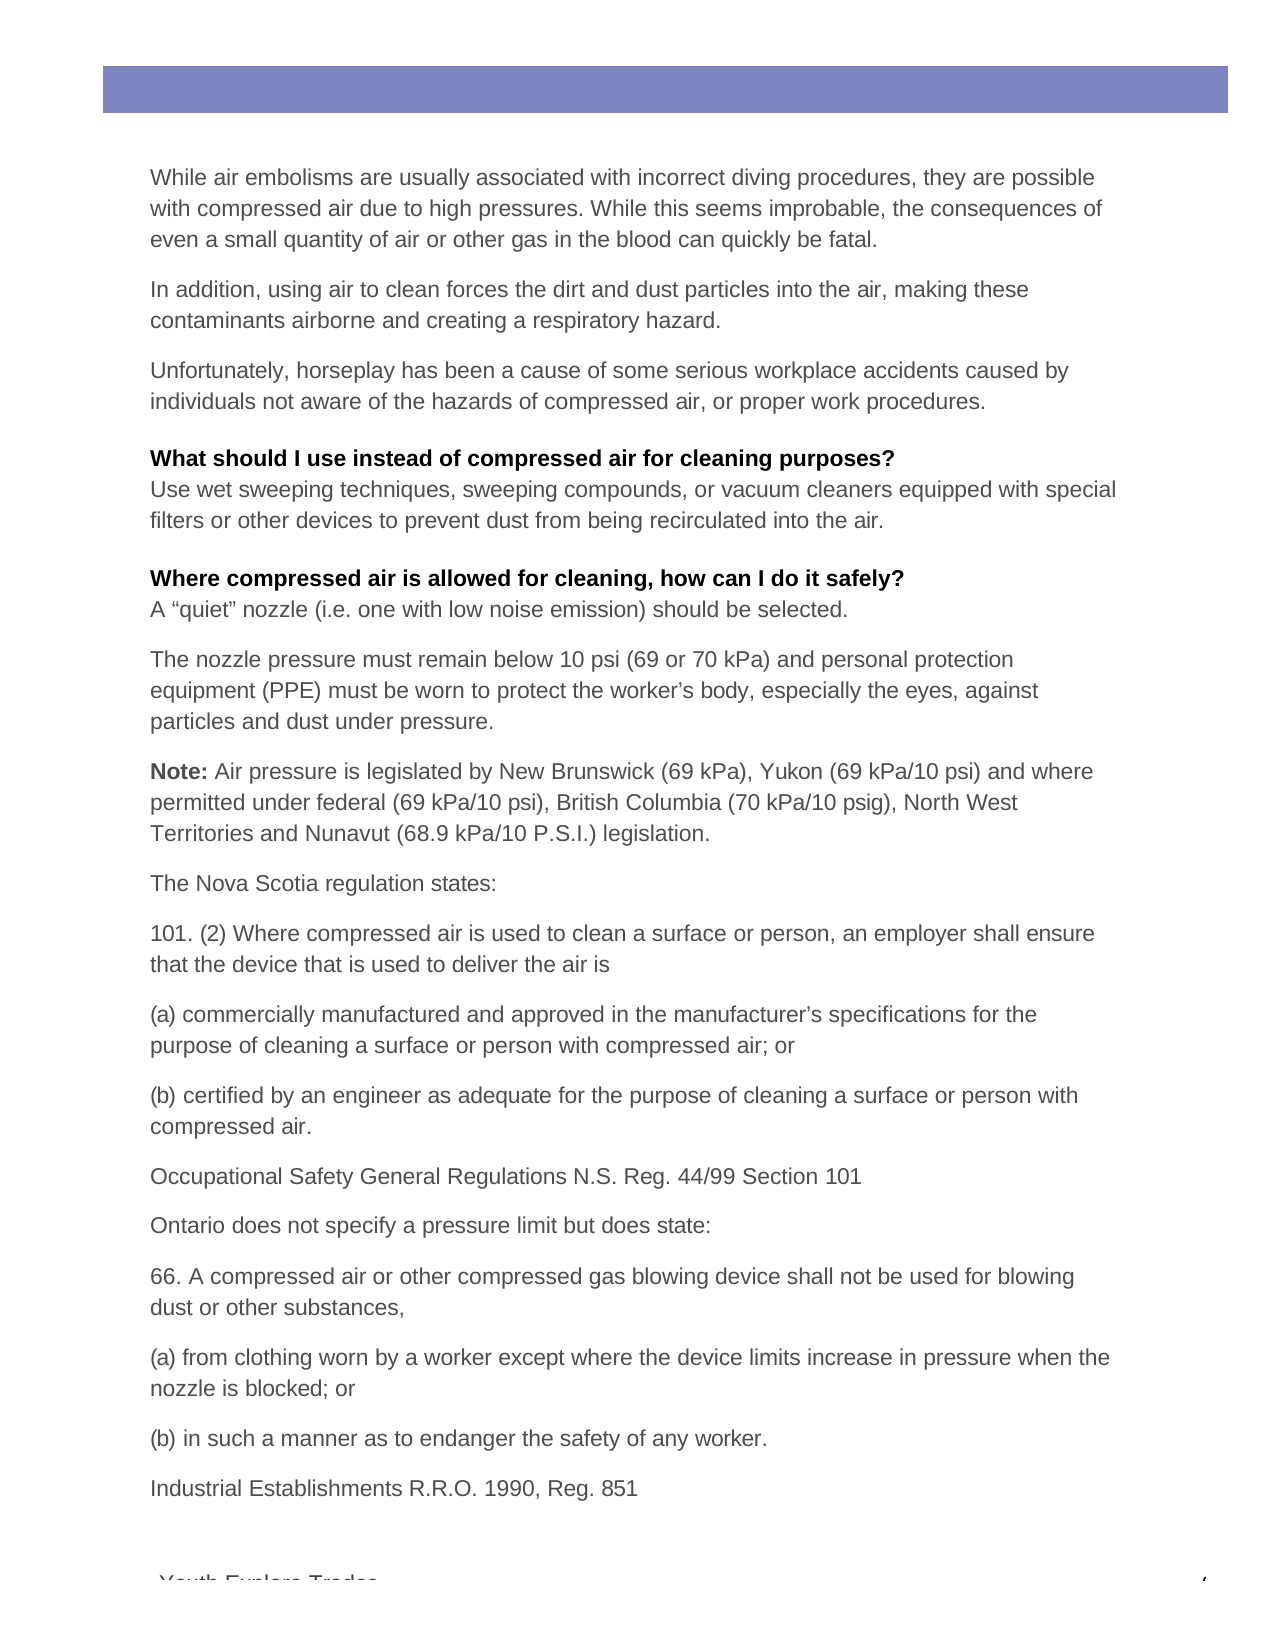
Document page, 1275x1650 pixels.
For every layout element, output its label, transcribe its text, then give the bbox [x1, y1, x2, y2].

text Unfortunately, horseplay has been a cause of some serious workplace accidents caused by individuals not aware of the hazards of compressed air, or proper work procedures. [150, 357, 1102, 414]
text Occupational Safety General Regulations N.S. Reg. 44/99 Section 101 Ontario does not specify a pressure limit but does state: [150, 1163, 916, 1239]
list from clothing worn by a worker except where the device limits increase in pressure when the nozzle is blocked; or [150, 1344, 1116, 1401]
text The Nova Scotia regulation states: [150, 870, 1239, 896]
text While air embolisms are usually associated with incorrect diving procedures, they are possible with compressed air due to high pressures. While this seems improbable, the consequences of even a small quantity of air or other gas in the blood can quickly be fatal. [150, 164, 1115, 252]
text Note: Air pressure is legislated by New Brunswick (69 kPa), Yukon (69 kPa/10 psi) and where permitted under federal (69 kPa/10 psi), British Columbia (70 kPa/10 psig), North West Territories and Nunavut (68.9 kPa/10 P.S.I.) legislation. [150, 758, 1102, 846]
text 101. (2) Where compressed air is used to clean a surface or person, an employer shall ensure that the device that is used to deliver the air is [150, 920, 1102, 977]
subtitle What should I use instead of compressed air for cleaning purposes? [150, 445, 1239, 471]
text Use wet sweeping techniques, sweeping compounds, or vacuum cleaners equipped with special filters or other devices to prevent dust from being recirculated into the air. [150, 476, 1166, 534]
list certified by an engineer as adequate for the purpose of cleaning a surface or person with compressed air. [150, 1082, 1083, 1139]
text 66. A compressed air or other compressed gas blowing device shall not be used for blowing dust or other substances, [150, 1263, 1102, 1320]
list in such a manner as to endanger the safety of any worker. Industrial Establishments R.R.O. 1990, Reg. 851 [150, 1425, 770, 1501]
subtitle Where compressed air is allowed for cleaning, how can I do it safely? [150, 565, 1239, 591]
text The nozzle pressure must remain below 10 psi (69 or 70 kPa) and personal protection equipment (PPE) must be worn to protect the worker’s body, especially the eyes, against particles and dust under pressure. [150, 646, 1102, 734]
list commercially manufactured and approved in the manufacturer’s specifications for the purpose of cleaning a surface or person with compressed air; or [150, 1001, 1043, 1058]
text A “quiet” nozzle (i.e. one with low noise emission) should be selected. [150, 596, 1239, 622]
text In addition, using air to clean forces the dirt and dust particles into the air, making these contaminants airborne and creating a respiratory hazard. [150, 276, 1102, 333]
